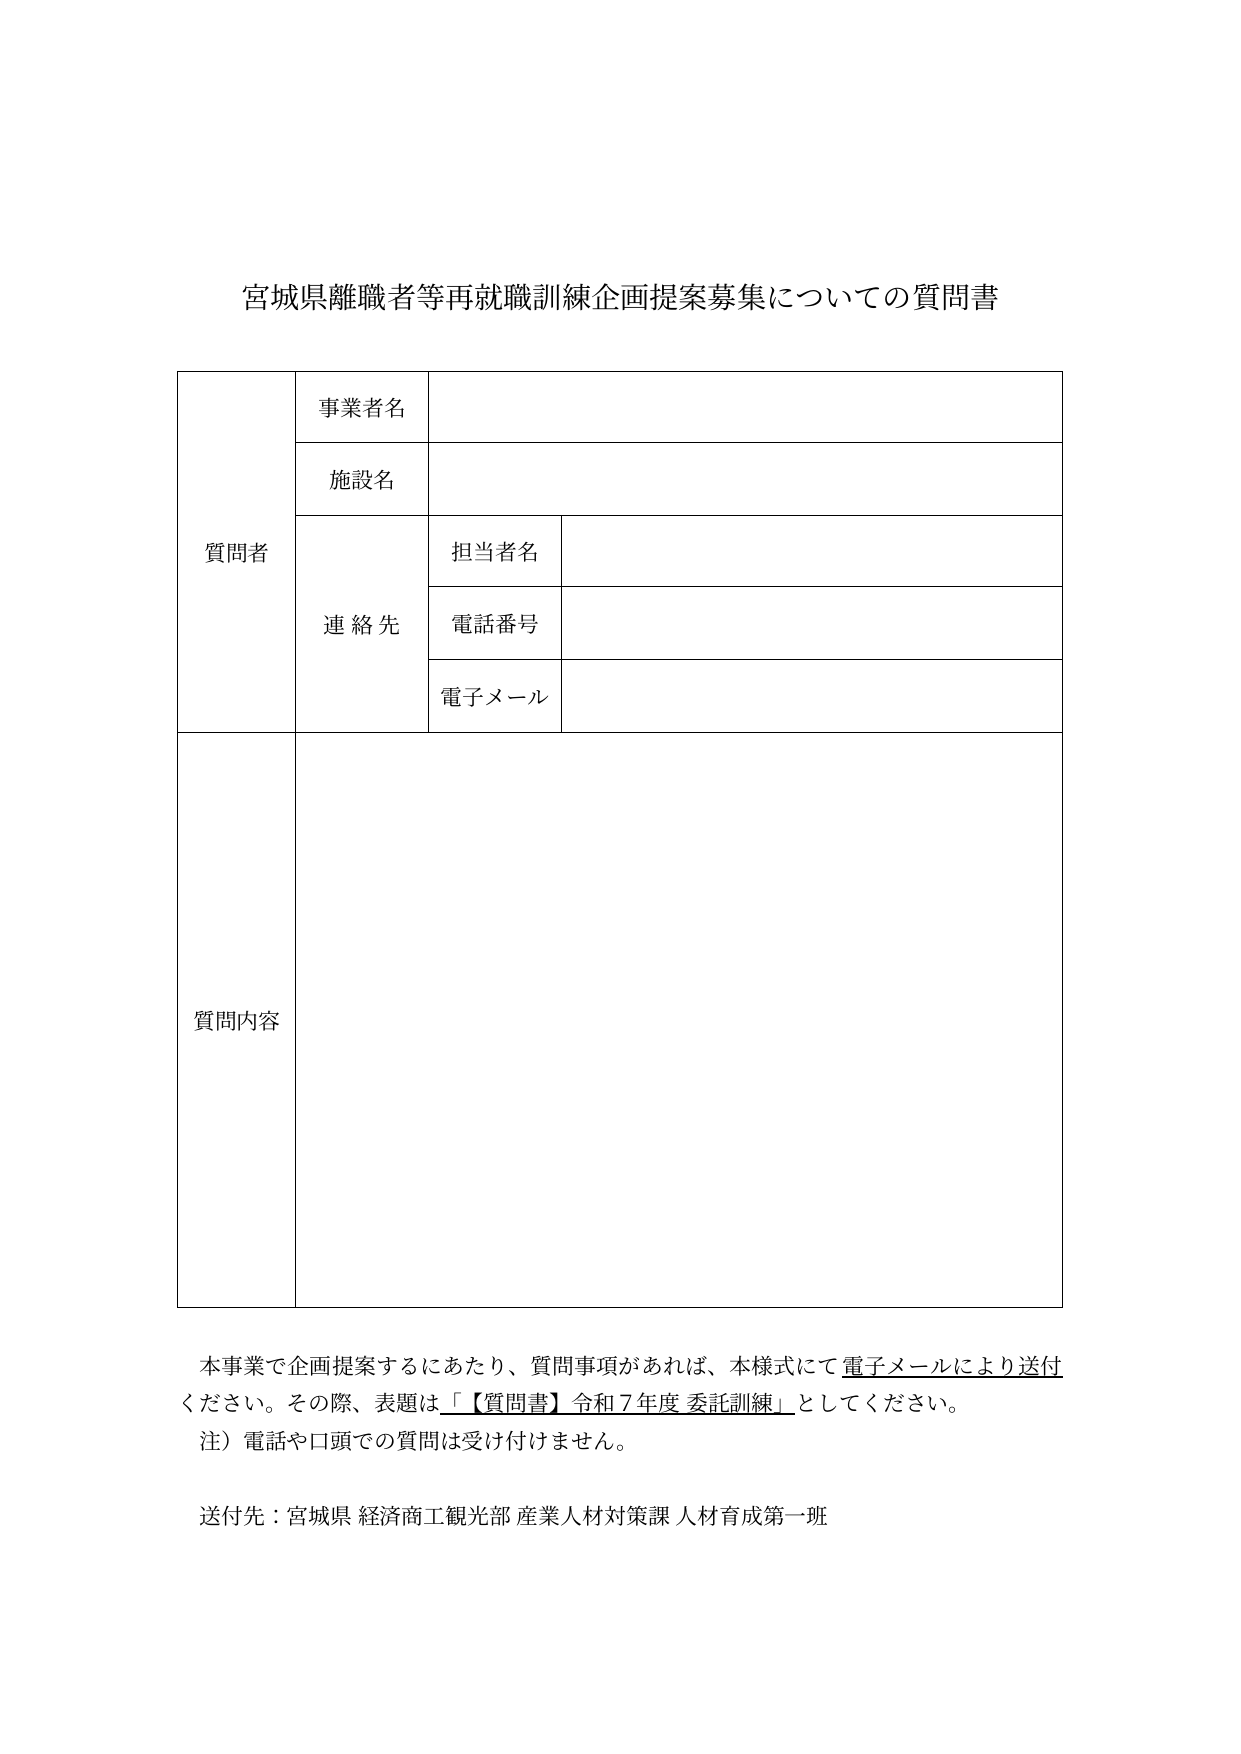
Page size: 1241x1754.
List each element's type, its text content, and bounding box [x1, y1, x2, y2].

text 注）電話や口頭での質問は受け付けません。 [177, 1421, 1063, 1458]
table_cell [562, 587, 1062, 659]
table_cell 施設名 [296, 443, 428, 515]
table_cell [429, 443, 1062, 515]
text 本事業で企画提案するにあたり、質問事項があれば、本様式にて電子メールにより送付ください。その際、表題は「【質問書】令和７年度 委託訓練」としてください。 [177, 1346, 1063, 1421]
table_header 質問者 [178, 372, 295, 732]
table_cell 電子メール [429, 660, 561, 732]
table_header [429, 372, 1062, 442]
table_cell 連 絡 先 [296, 516, 428, 732]
table_cell 電話番号 [429, 587, 561, 659]
table_cell [562, 660, 1062, 732]
table_cell [296, 733, 1062, 1307]
text 宮城県離職者等再就職訓練企画提案募集についての質問書 [177, 258, 1063, 333]
table_header 事業者名 [296, 372, 428, 442]
table_cell [562, 516, 1062, 586]
table_cell 質問内容 [178, 733, 295, 1307]
table_cell 担当者名 [429, 516, 561, 586]
text 送付先：宮城県 経済商工観光部 産業人材対策課 人材育成第一班 [177, 1496, 1063, 1533]
